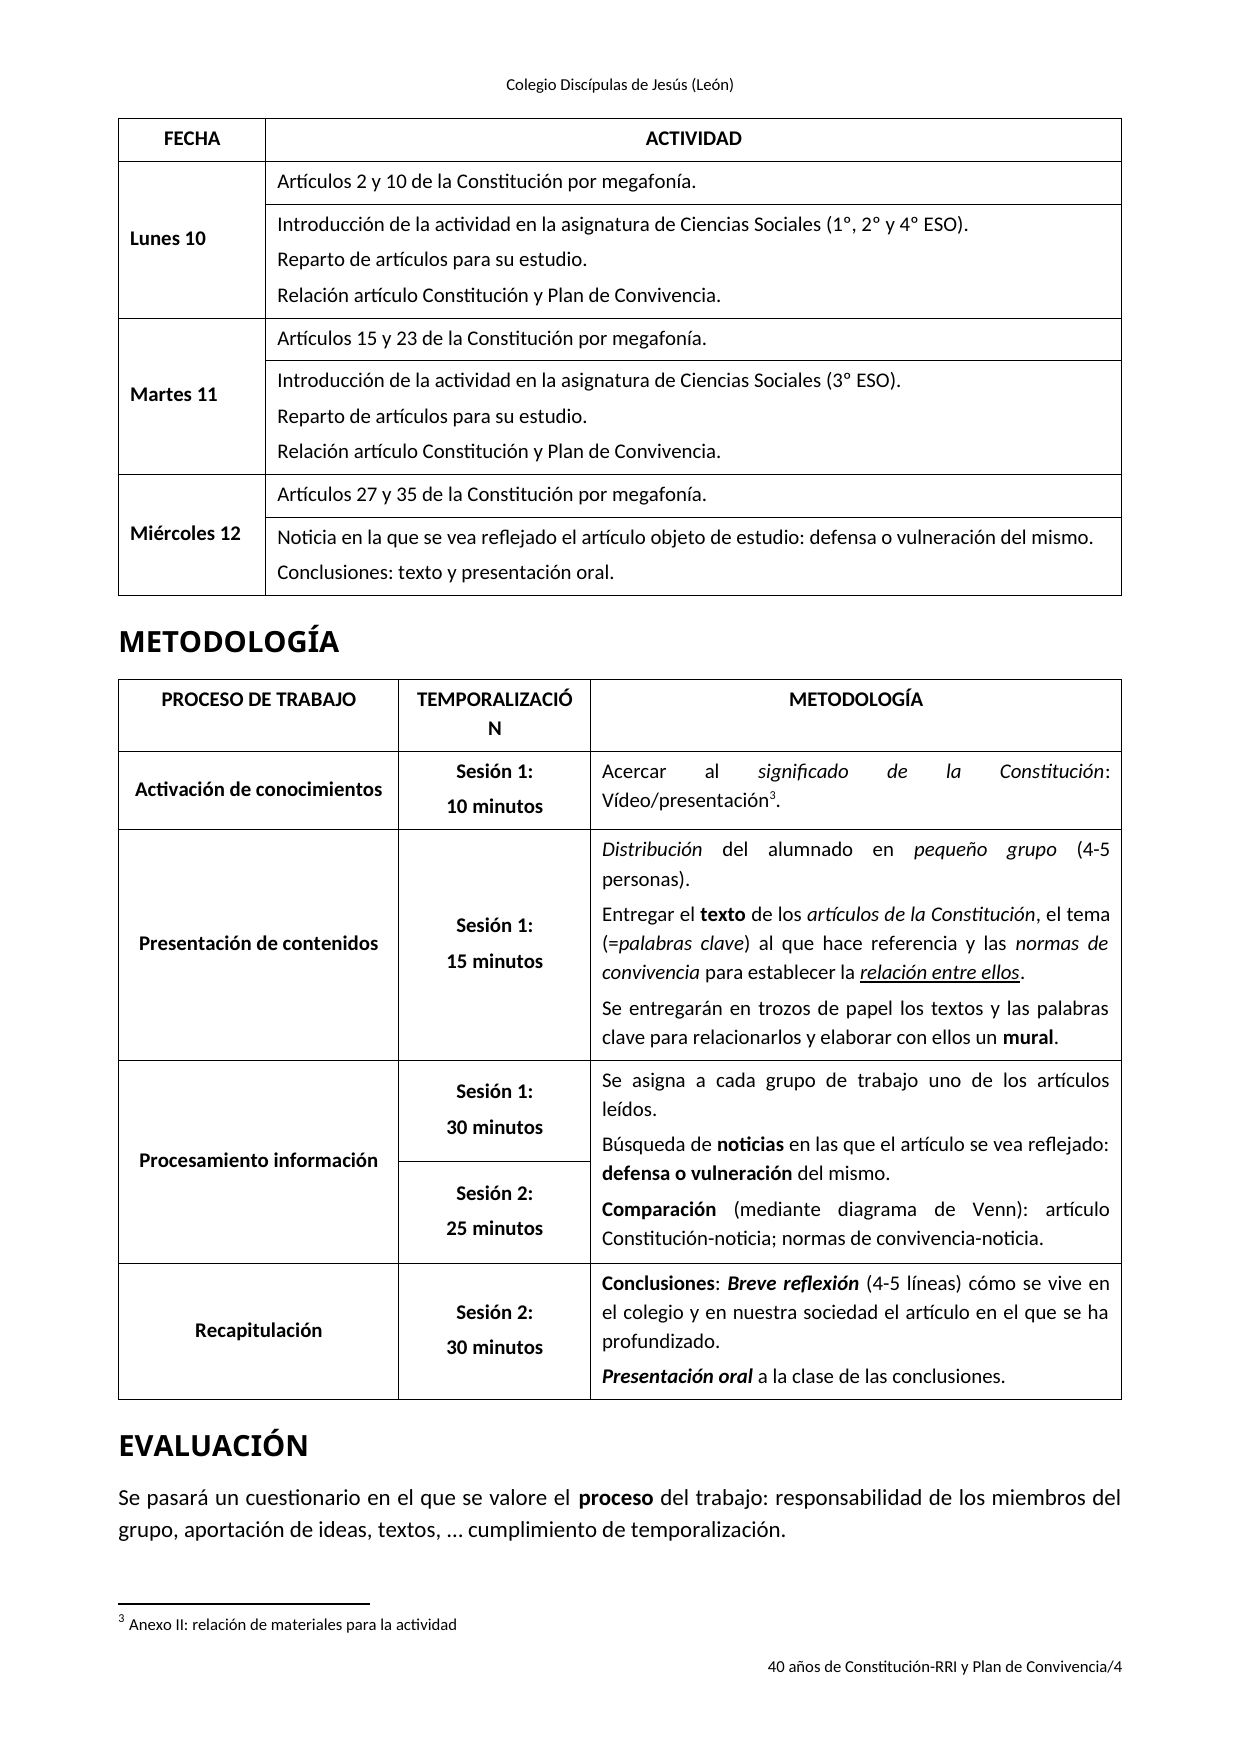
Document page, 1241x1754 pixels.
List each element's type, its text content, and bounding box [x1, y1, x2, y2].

table_cell Noticia en la que se vea reflejado el artículo objeto de estudio: defensa o vulneración del mismo. Conclusiones: texto y presentación oral. [266, 518, 1121, 595]
table_cell Miércoles 12 [119, 475, 265, 595]
table_cell Presentación de contenidos [119, 830, 398, 1059]
table_cell Artículos 2 y 10 de la Constitución por megafonía. [266, 162, 1121, 204]
table_cell Acercar al significado de la Constitución: Vídeo/presentación. [591, 752, 1121, 829]
text Se pasará un cuestionario en el que se valore el proceso del trabajo: responsabilidad de los miembros del grupo, aportación de ideas, textos, … cumplimiento de temporalización. [118, 1483, 1122, 1544]
table_cell Lunes 10 [119, 162, 265, 317]
table_cell Artículos 15 y 23 de la Constitución por megafonía. [266, 319, 1121, 360]
table_cell Sesión 2: 25 minutos [399, 1162, 590, 1263]
table_header METODOLOGÍA [591, 680, 1121, 751]
table_cell Sesión 1: 15 minutos [399, 830, 590, 1059]
table_header ACTIVIDAD [266, 119, 1121, 161]
subtitle METODOLOGÍA [118, 621, 1122, 661]
table_cell Introducción de la actividad en la asignatura de Ciencias Sociales (3º ESO). Reparto de artículos para su estudio. Relación artículo Constitución y Plan de Convivencia. [266, 361, 1121, 474]
table_cell Activación de conocimientos [119, 752, 398, 829]
table_cell Sesión 2: 30 minutos [399, 1264, 590, 1399]
subtitle EVALUACIÓN [118, 1425, 1122, 1465]
table_cell Distribución del alumnado en pequeño grupo (4-5 personas). Entregar el texto de los artículos de la Constitución, el tema (=palabras clave) al que hace referencia y las normas de convivencia para establecer la relación entre ellos. Se entregarán en trozos de papel los textos y las palabras clave para relacionarlos y elaborar con ellos un mural. [591, 830, 1121, 1059]
table_header PROCESO DE TRABAJO [119, 680, 398, 751]
table_cell Procesamiento información [119, 1061, 398, 1263]
table_cell Sesión 1: 30 minutos [399, 1061, 590, 1161]
table_cell Artículos 27 y 35 de la Constitución por megafonía. [266, 475, 1121, 517]
table_header FECHA [119, 119, 265, 161]
table_cell Introducción de la actividad en la asignatura de Ciencias Sociales (1º, 2º y 4º ESO). Reparto de artículos para su estudio. Relación artículo Constitución y Plan de Convivencia. [266, 205, 1121, 317]
table_cell Conclusiones: Breve reflexión (4-5 líneas) cómo se vive en el colegio y en nuestra sociedad el artículo en el que se ha profundizado. Presentación oral a la clase de las conclusiones. [591, 1264, 1121, 1399]
table_cell Martes 11 [119, 319, 265, 474]
table_cell Recapitulación [119, 1264, 398, 1399]
table_cell Sesión 1: 10 minutos [399, 752, 590, 829]
table_cell Se asigna a cada grupo de trabajo uno de los artículos leídos. Búsqueda de noticias en las que el artículo se vea reflejado: defensa o vulneración del mismo. Comparación (mediante diagrama de Venn): artículo Constitución-noticia; normas de convivencia-noticia. [591, 1061, 1121, 1263]
table_header TEMPORALIZACIÓN [399, 680, 590, 751]
